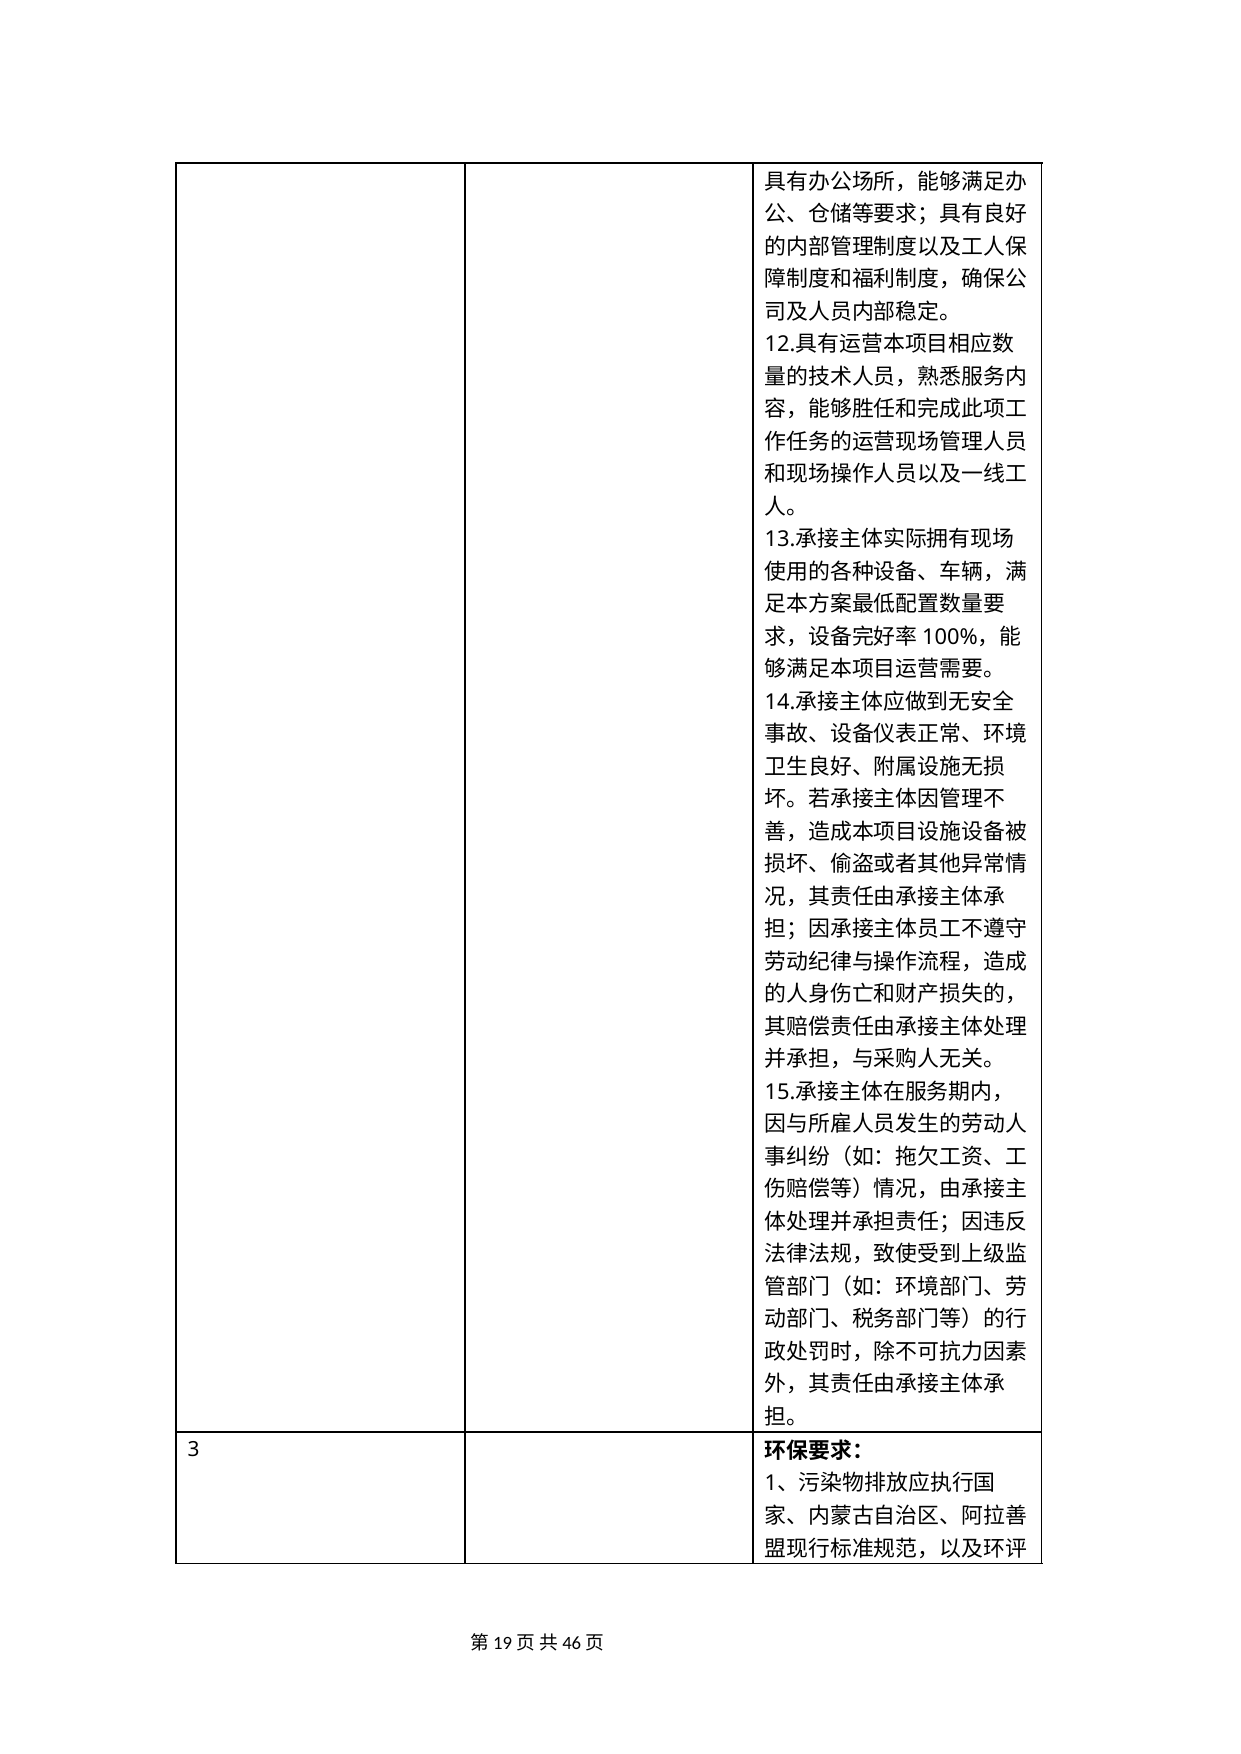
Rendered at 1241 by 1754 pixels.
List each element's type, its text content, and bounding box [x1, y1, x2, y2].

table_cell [754, 1433, 1041, 1563]
table_cell [466, 164, 752, 1431]
table_cell 2 [177, 164, 464, 1431]
table_cell 3 [177, 1433, 464, 1563]
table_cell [754, 164, 1041, 1431]
table_cell [466, 1433, 752, 1563]
